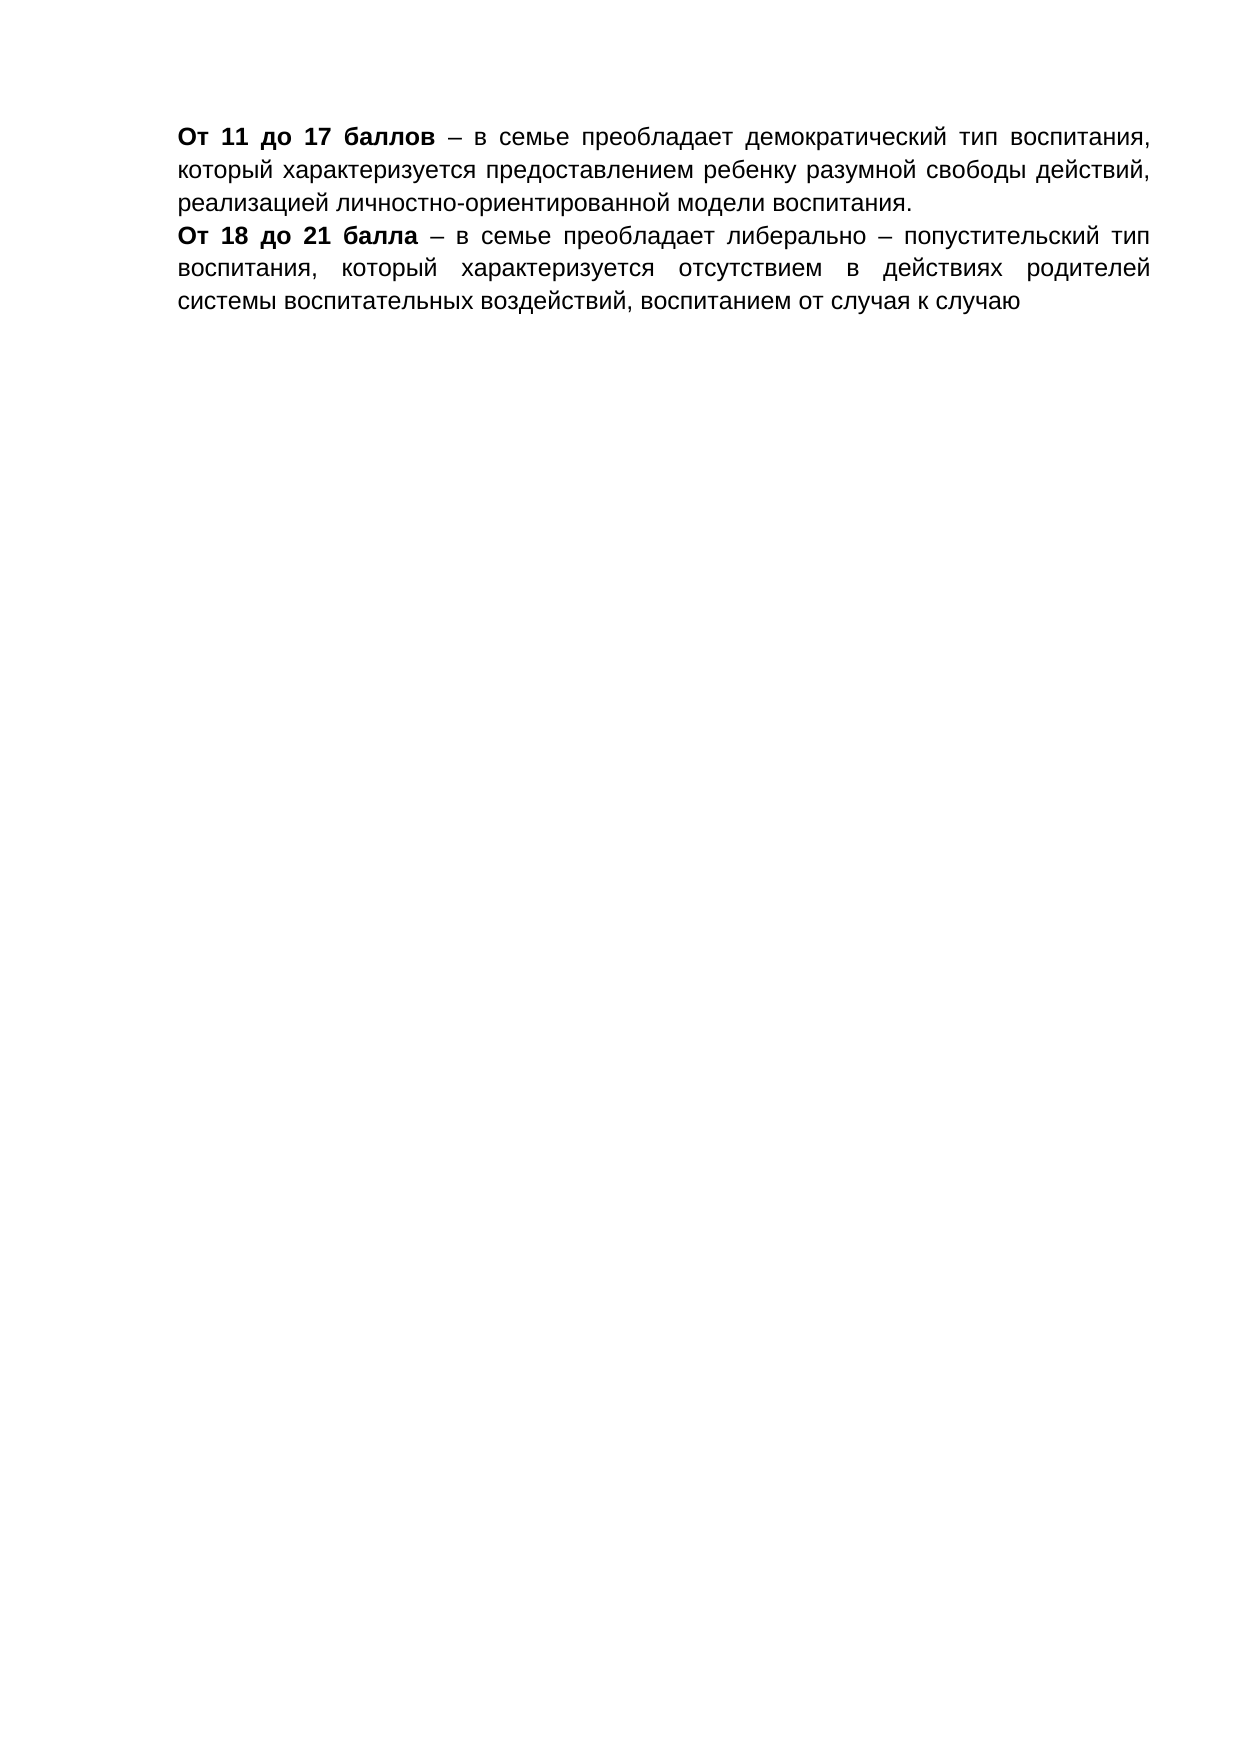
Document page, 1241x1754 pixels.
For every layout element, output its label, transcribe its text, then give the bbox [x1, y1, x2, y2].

text От 11 до 17 баллов – в семье преобладает демократический тип воспитания, который характеризуется предоставлением ребенку разумной свободы действий, реализацией личностно-ориентированной модели воспитания. [177, 118, 1152, 217]
text От 18 до 21 балла – в семье преобладает либерально – попустительский тип воспитания, который характеризуется отсутствием в действиях родителей системы воспитательных воздействий, воспитанием от случая к случаю [177, 217, 1152, 315]
